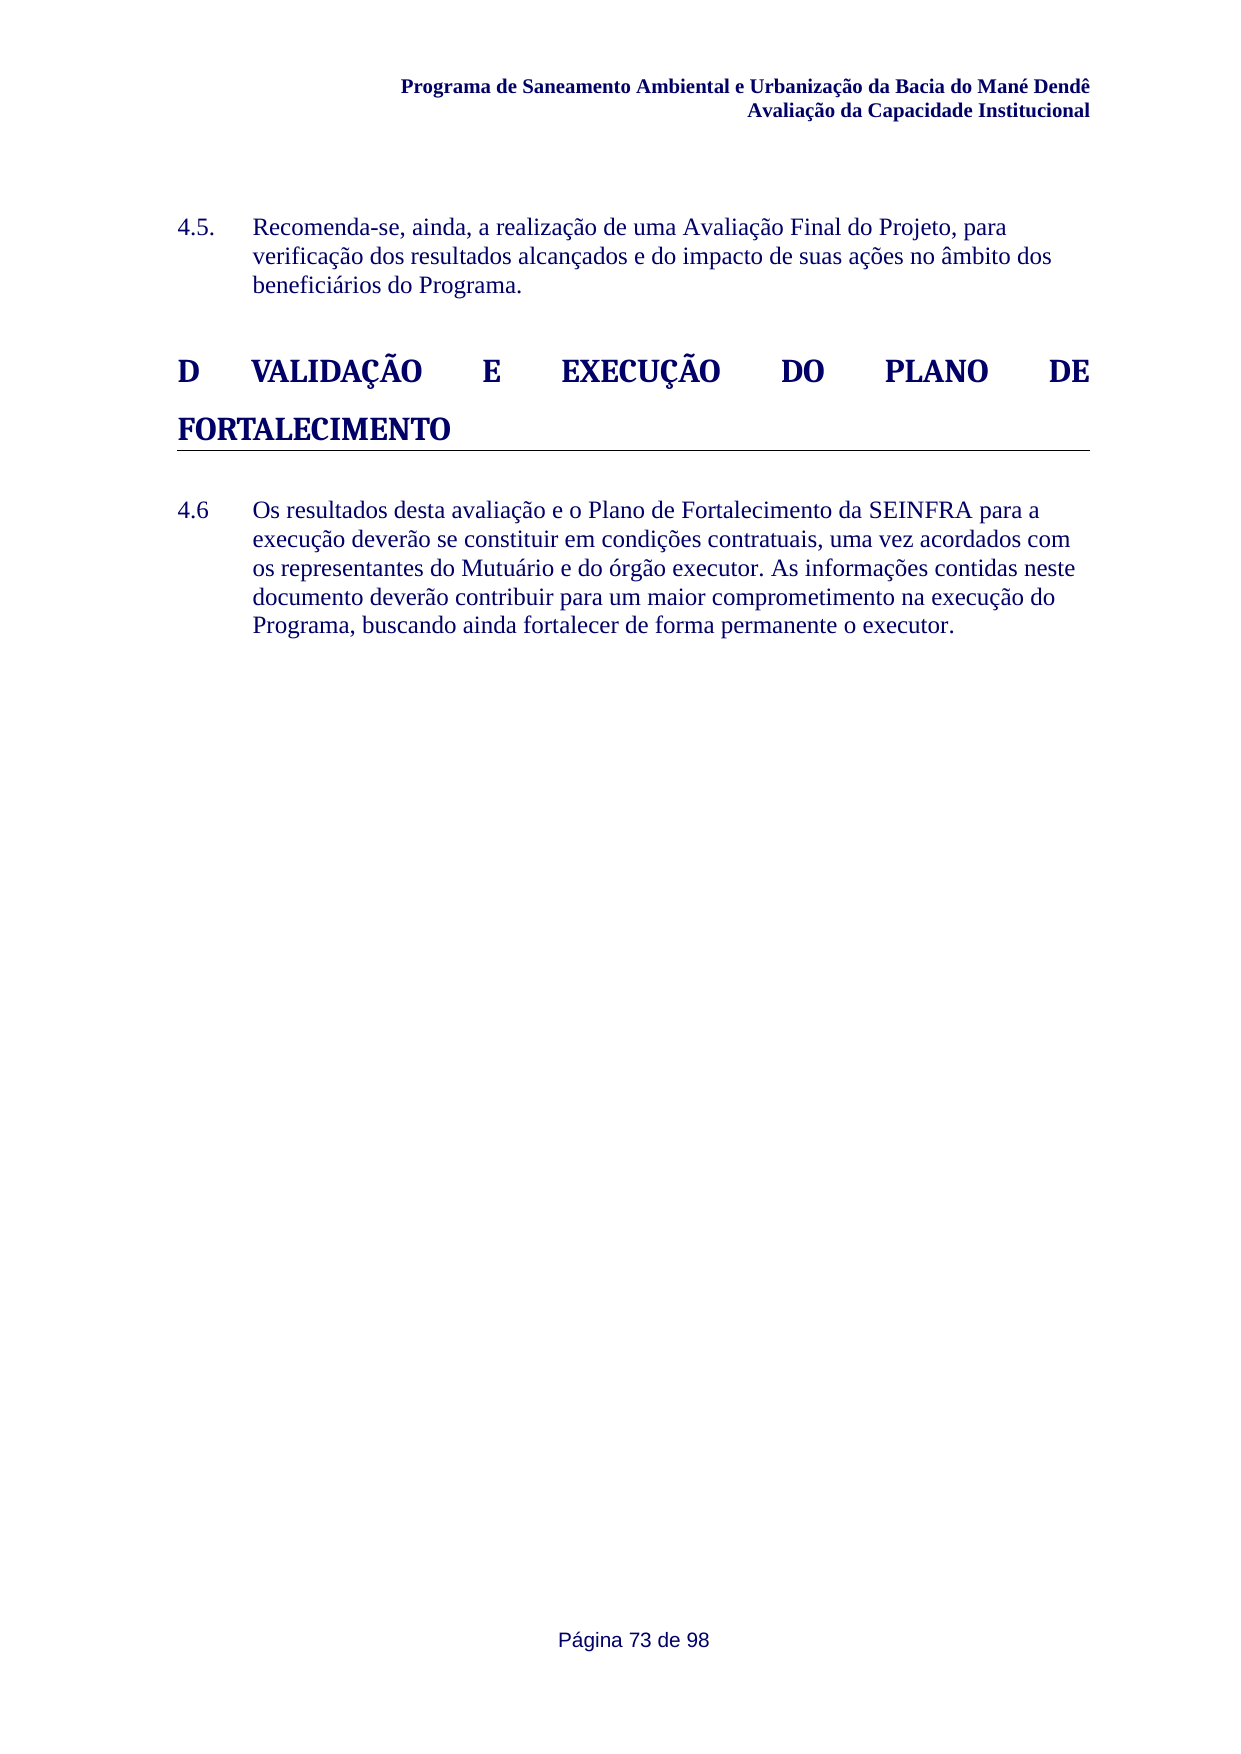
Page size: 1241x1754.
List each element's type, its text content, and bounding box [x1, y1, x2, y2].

text 4.5. Recomenda-se, ainda, a realização de uma Avaliação Final do Projeto, para verificação dos resultados alcançados e do impacto de suas ações no âmbito dos beneficiários do Programa. [177, 212, 1090, 299]
text 4.6 Os resultados desta avaliação e o Plano de Fortalecimento da SEINFRA para a execução deverão se constituir em condições contratuais, uma vez acordados com os representantes do Mutuário e do órgão executor. As informações contidas neste documento deverão contribuir para um maior comprometimento na execução do Programa, buscando ainda fortalecer de forma permanente o executor. [177, 496, 1090, 639]
subtitle D VALIDAÇÃO E EXECUÇÃO DO PLANO DE FORTALECIMENTO [177, 352, 1090, 450]
